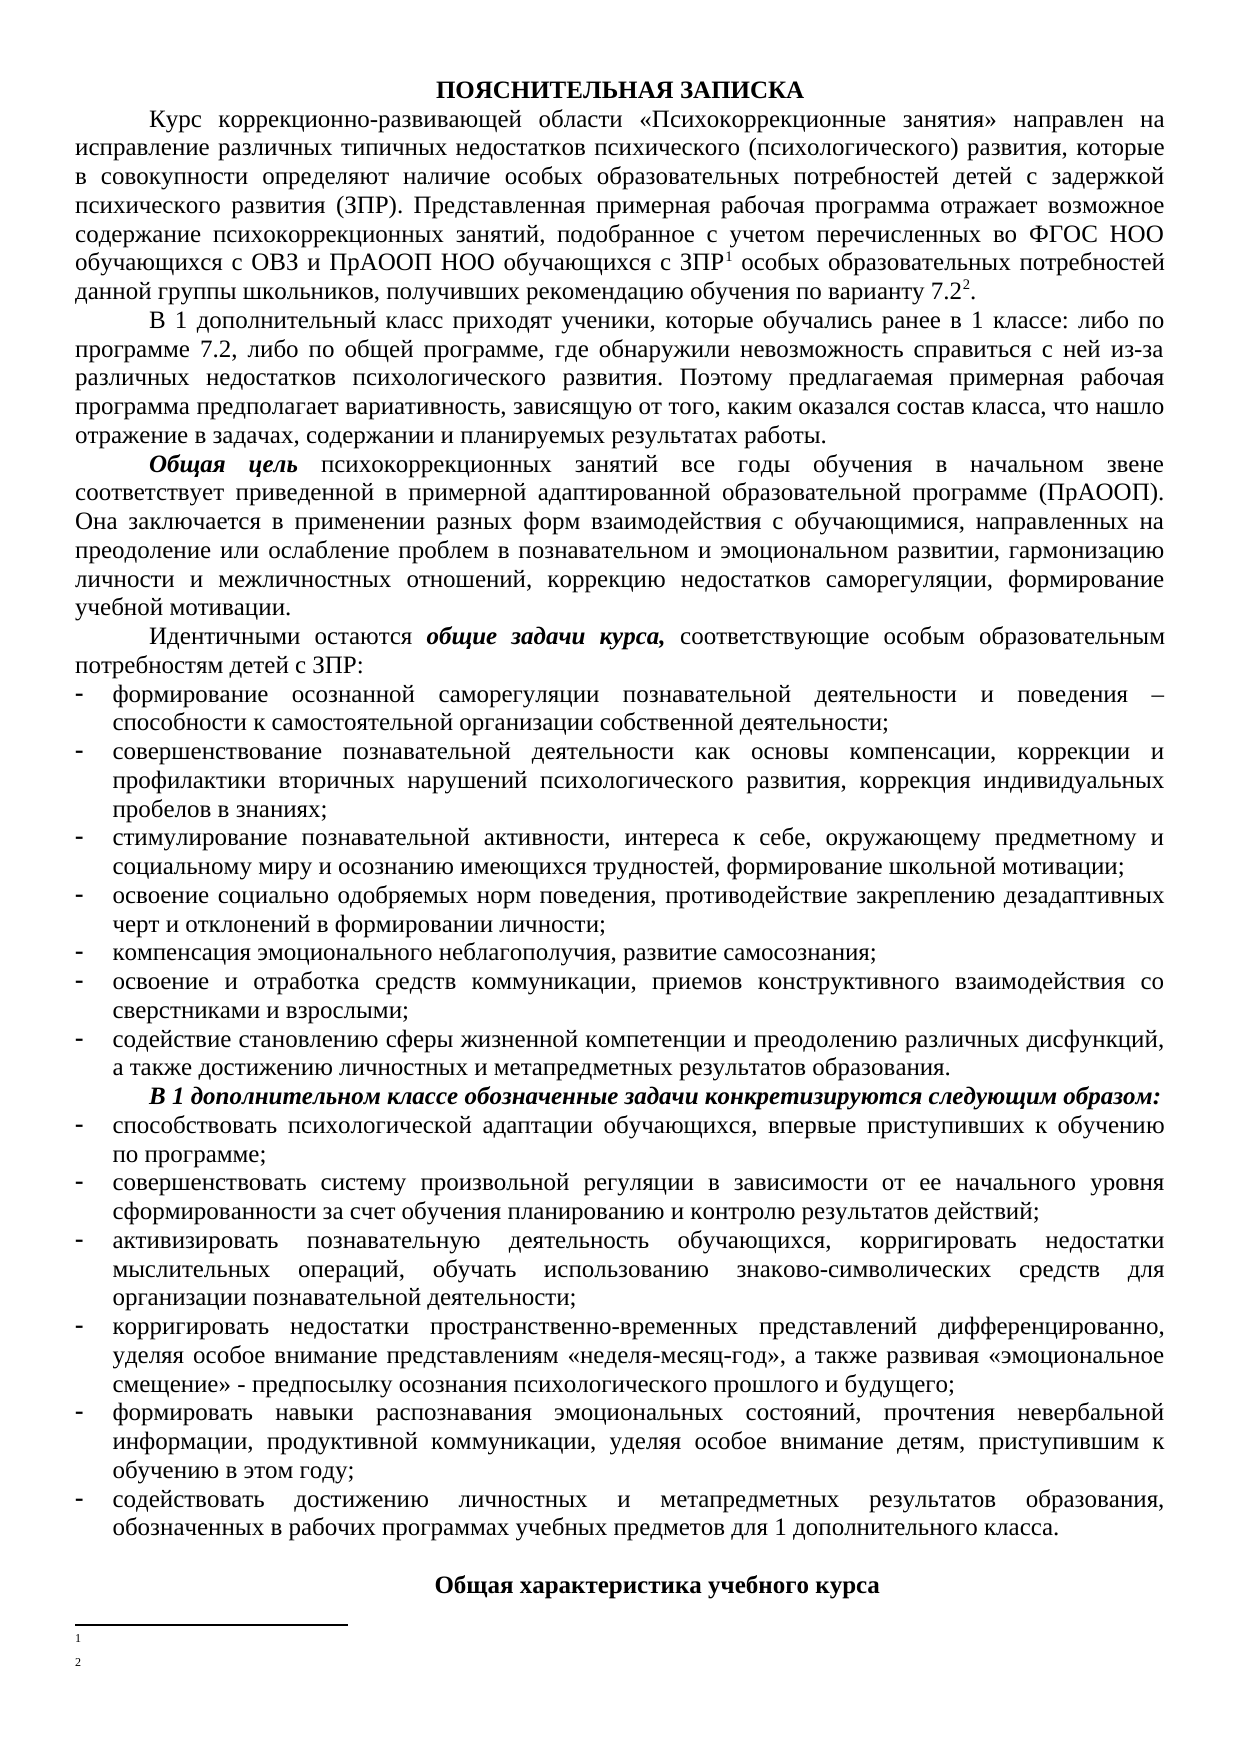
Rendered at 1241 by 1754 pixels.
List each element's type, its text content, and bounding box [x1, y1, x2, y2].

text ПОЯСНИТЕЛЬНАЯ ЗАПИСКА [75, 75, 1165, 104]
text Общая характеристика учебного курса [75, 1570, 1165, 1599]
list формировать навыки распознавания эмоциональных состояний, прочтения невербальной информации, продуктивной коммуникации, уделяя особое внимание детям, приступившим к обучению в этом году; [75, 1397, 1165, 1484]
list освоение социально одобряемых норм поведения, противодействие закреплению дезадаптивных черт и отклонений в формировании личности; [75, 880, 1165, 937]
list компенсация эмоционального неблагополучия, развитие самосознания; [75, 937, 1165, 966]
text В 1 дополнительный класс приходят ученики, которые обучались ранее в 1 классе: либо по программе 7.2, либо по общей программе, где обнаружили невозможность справиться с ней из-за различных недостатков психологического развития. Поэтому предлагаемая примерная рабочая программа предполагает вариативность, зависящую от того, каким оказался состав класса, что нашло отражение в задачах, содержании и планируемых результатах работы. [75, 305, 1165, 449]
text Идентичными остаются общие задачи курса, соответствующие особым образовательным потребностям детей с ЗПР: [75, 621, 1165, 679]
list способствовать психологической адаптации обучающихся, впервые приступивших к обучению по программе; [75, 1110, 1165, 1167]
list совершенствование познавательной деятельности как основы компенсации, коррекции и профилактики вторичных нарушений психологического развития, коррекция индивидуальных пробелов в знаниях; [75, 736, 1165, 822]
list содействие становлению сферы жизненной компетенции и преодолению различных дисфункций, а также достижению личностных и метапредметных результатов образования. [75, 1024, 1165, 1081]
list формирование осознанной саморегуляции познавательной деятельности и поведения – способности к самостоятельной организации собственной деятельности; [75, 679, 1165, 736]
list корригировать недостатки пространственно-временных представлений дифференцированно, уделяя особое внимание представлениям «неделя-месяц-год», а также развивая «эмоциональное смещение» - предпосылку осознания психологического прошлого и будущего; [75, 1311, 1165, 1397]
list активизировать познавательную деятельность обучающихся, корригировать недостатки мыслительных операций, обучать использованию знаково-символических средств для организации познавательной деятельности; [75, 1225, 1165, 1311]
list совершенствовать систему произвольной регуляции в зависимости от ее начального уровня сформированности за счет обучения планированию и контролю результатов действий; [75, 1167, 1165, 1225]
text Курс коррекционно-развивающей области «Психокоррекционные занятия» направлен на исправление различных типичных недостатков психического (психологического) развития, которые в совокупности определяют наличие особых образовательных потребностей детей с задержкой психического развития (ЗПР). Представленная примерная рабочая программа отражает возможное содержание психокоррекционных занятий, подобранное с учетом перечисленных во ФГОС НОО обучающихся с ОВЗ и ПрАООП НОО обучающихся с ЗПР особых образовательных потребностей данной группы школьников, получивших рекомендацию обучения по варианту 7.2. [75, 104, 1165, 305]
text В 1 дополнительном классе обозначенные задачи конкретизируются следующим образом: [75, 1081, 1165, 1110]
list стимулирование познавательной активности, интереса к себе, окружающему предметному и социальному миру и осознанию имеющихся трудностей, формирование школьной мотивации; [75, 822, 1165, 880]
text Общая цель психокоррекционных занятий все годы обучения в начальном звене соответствует приведенной в примерной адаптированной образовательной программе (ПрАООП). Она заключается в применении разных форм взаимодействия с обучающимися, направленных на преодоление или ослабление проблем в познавательном и эмоциональном развитии, гармонизацию личности и межличностных отношений, коррекцию недостатков саморегуляции, формирование учебной мотивации. [75, 449, 1165, 621]
list освоение и отработка средств коммуникации, приемов конструктивного взаимодействия со сверстниками и взрослыми; [75, 966, 1165, 1024]
list содействовать достижению личностных и метапредметных результатов образования, обозначенных в рабочих программах учебных предметов для 1 дополнительного класса. [75, 1484, 1165, 1541]
